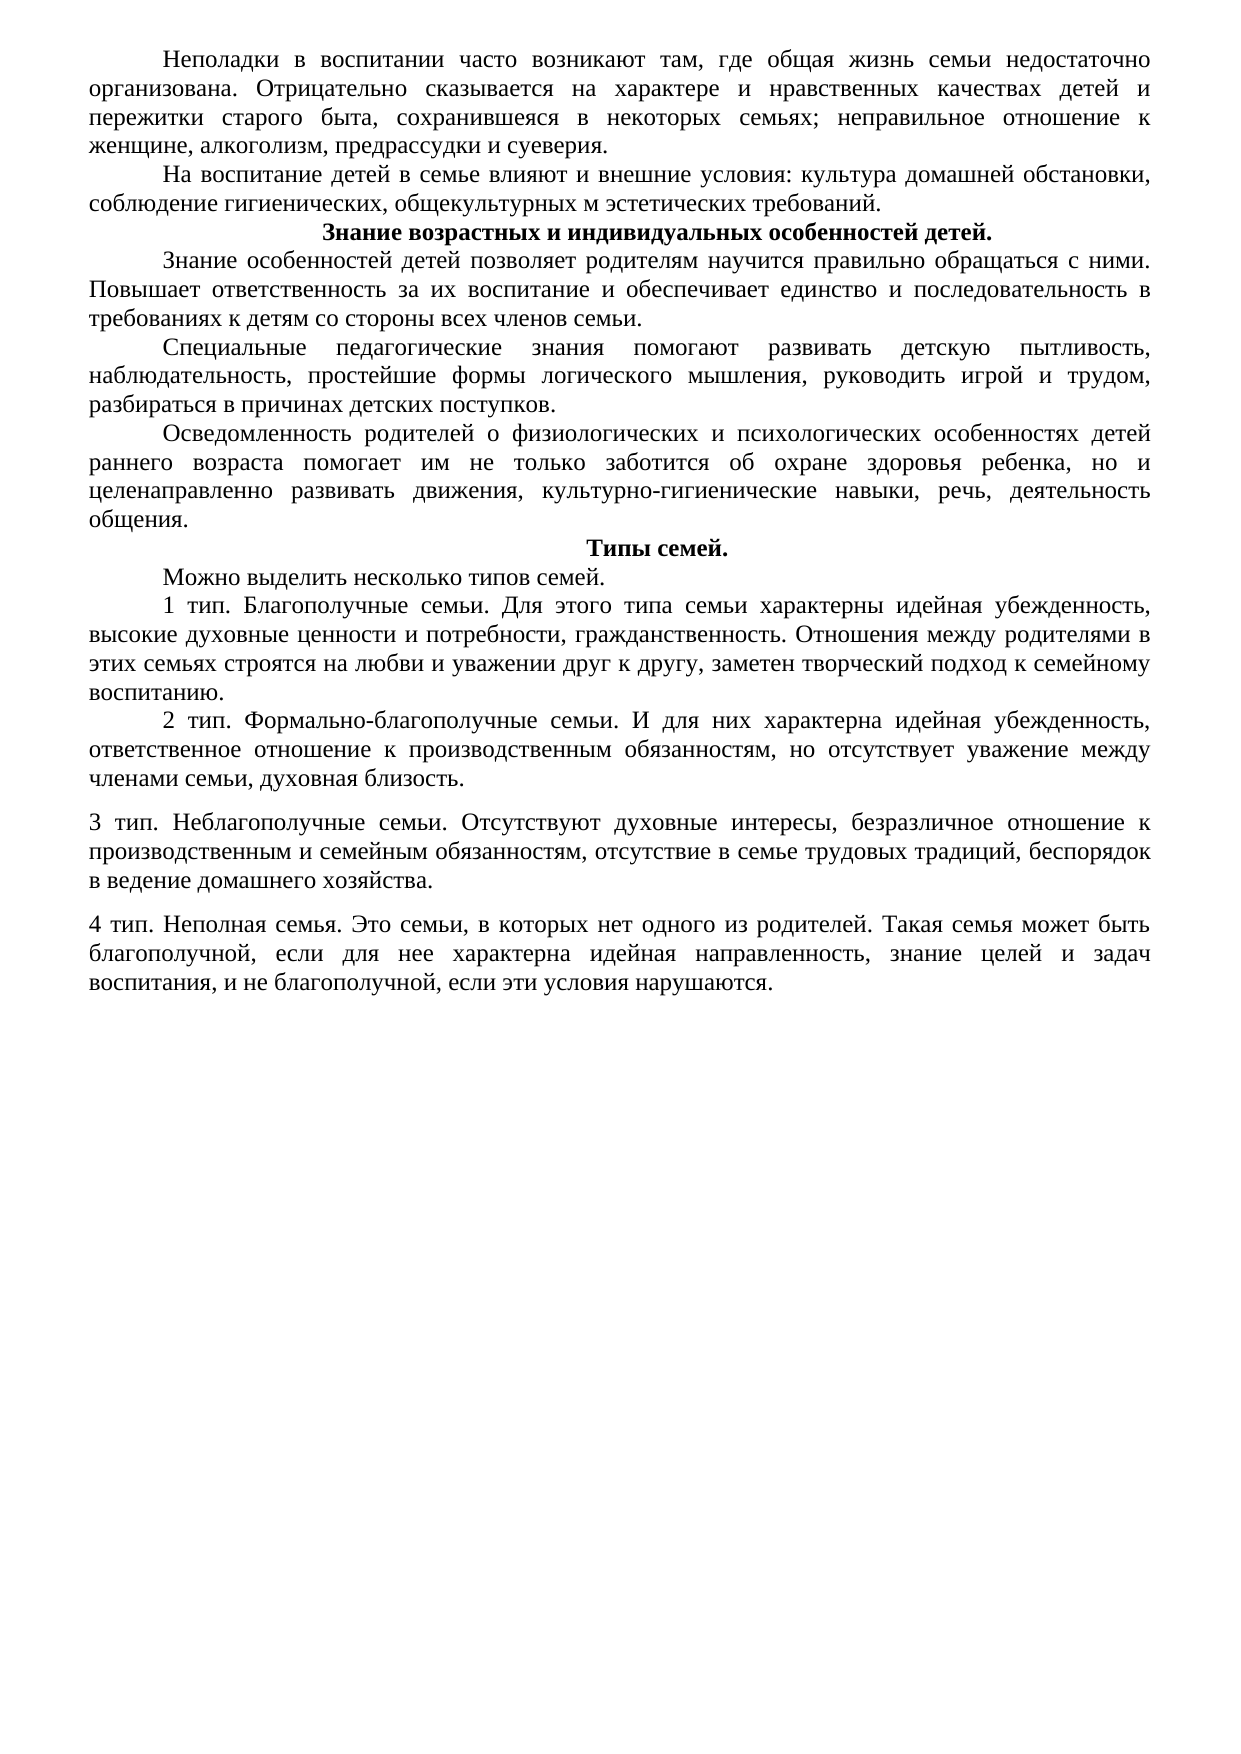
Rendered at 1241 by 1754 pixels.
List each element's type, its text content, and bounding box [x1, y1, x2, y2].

text Типы семей. [89, 533, 1152, 562]
text Знание особенностей детей позволяет родителям научится правильно обращаться с ними. Повышает ответственность за их воспитание и обеспечивает единство и последовательность в требованиях к детям со стороны всех членов семьи. [89, 246, 1152, 332]
text 3 тип. Неблагополучные семьи. Отсутствуют духовные интересы, безразличное отношение к производственным и семейным обязанностям, отсутствие в семье трудовых традиций, беспорядок в ведение домашнего хозяйства. [89, 807, 1152, 894]
text На воспитание детей в семье влияют и внешние условия: культура домашней обстановки, соблюдение гигиенических, общекультурных м эстетических требований. [89, 159, 1152, 217]
text 4 тип. Неполная семья. Это семьи, в которых нет одного из родителей. Такая семья может быть благополучной, если для нее характерна идейная направленность, знание целей и задач воспитания, и не благополучной, если эти условия нарушаются. [89, 909, 1152, 996]
text Осведомленность родителей о физиологических и психологических особенностях детей раннего возраста помогает им не только заботится об охране здоровья ребенка, но и целенаправленно развивать движения, культурно-гигиенические навыки, речь, деятельность общения. [89, 418, 1152, 533]
text Знание возрастных и индивидуальных особенностей детей. [89, 217, 1152, 246]
text Специальные педагогические знания помогают развивать детскую пытливость, наблюдательность, простейшие формы логического мышления, руководить игрой и трудом, разбираться в причинах детских поступков. [89, 332, 1152, 418]
text Неполадки в воспитании часто возникают там, где общая жизнь семьи недостаточно организована. Отрицательно сказывается на характере и нравственных качествах детей и пережитки старого быта, сохранившеяся в некоторых семьях; неправильное отношение к женщине, алкоголизм, предрассудки и суеверия. [89, 44, 1152, 159]
text Можно выделить несколько типов семей. [89, 562, 1152, 591]
text 1 тип. Благополучные семьи. Для этого типа семьи характерны идейная убежденность, высокие духовные ценности и потребности, гражданственность. Отношения между родителями в этих семьях строятся на любви и уважении друг к другу, заметен творческий подход к семейному воспитанию. [89, 591, 1152, 706]
text 2 тип. Формально-благополучные семьи. И для них характерна идейная убежденность, ответственное отношение к производственным обязанностям, но отсутствует уважение между членами семьи, духовная близость. [89, 706, 1152, 792]
